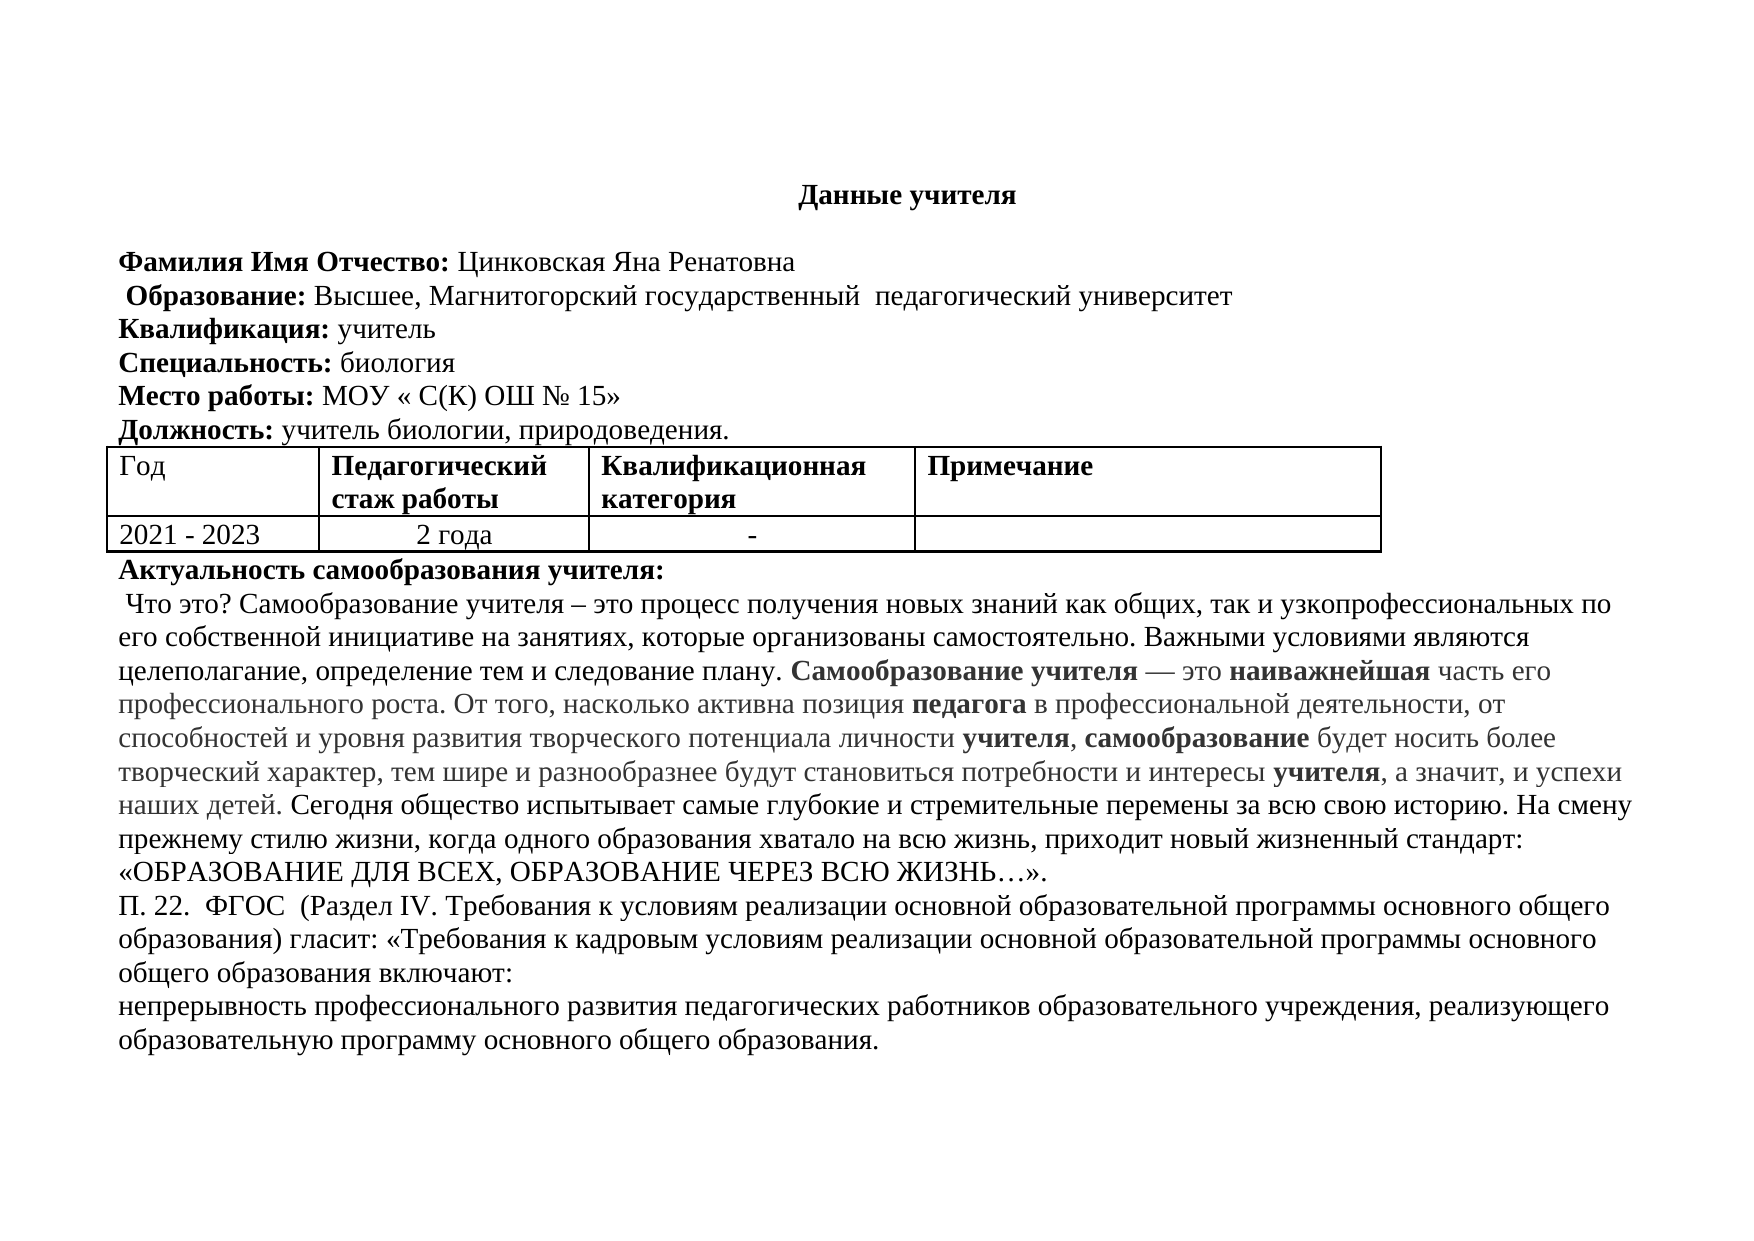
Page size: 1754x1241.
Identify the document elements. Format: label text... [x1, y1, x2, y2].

text Квалификация: учитель [118, 311, 1636, 345]
table_header Год [108, 448, 318, 515]
text Должность: учитель биологии, природоведения. [118, 412, 1636, 446]
text П. 22. ФГОС (Раздел IV. Требования к условиям реализации основной образовательной программы основного общего образования) гласит: «Требования к кадровым условиям реализации основной образовательной программы основного общего образования включают: непрерывность профессионального развития педагогических работников образовательного учреждения, реализующего образовательную программу основного общего образования. [118, 888, 1636, 1056]
text Данные учителя [118, 177, 1640, 211]
text Что это? Самообразование учителя – это процесс получения новых знаний как общих, так и узкопрофессиональных по его собственной инициативе на занятиях, которые организованы самостоятельно. Важными условиями являются целеполагание, определение тем и следование плану. Самообразование учителя — это наиважнейшая часть его профессионального роста. От того, насколько активна позиция педагога в профессиональной деятельности, от способностей и уровня развития творческого потенциала личности учителя, самообразование будет носить более творческий характер, тем шире и разнообразнее будут становиться потребности и интересы учителя, а значит, и успехи наших детей. Сегодня общество испытывает самые глубокие и стремительные перемены за всю свою историю. На смену прежнему стилю жизни, когда одного образования хватало на всю жизнь, приходит новый жизненный стандарт: «ОБРАЗОВАНИЕ ДЛЯ ВСЕХ, ОБРАЗОВАНИЕ ЧЕРЕЗ ВСЮ ЖИЗНЬ…». [118, 586, 1636, 888]
table_header Педагогический стаж работы [320, 448, 588, 515]
table_cell 2021 - 2023 [108, 517, 318, 550]
text Место работы: МОУ « С(К) ОШ № 15» [118, 378, 1636, 412]
table_cell 2 года [320, 517, 588, 550]
text Фамилия Имя Отчество: Цинковская Яна Ренатовна [118, 244, 1636, 278]
table_cell [916, 517, 1380, 550]
table_header Квалификационная категория [590, 448, 914, 515]
text Специальность: биология [118, 345, 1636, 378]
table_cell - [590, 517, 914, 550]
text Актуальность самообразования учителя: [118, 552, 1636, 586]
table_header Примечание [916, 448, 1380, 515]
text Образование: Высшее, Магнитогорский государственный педагогический университет [118, 278, 1636, 311]
